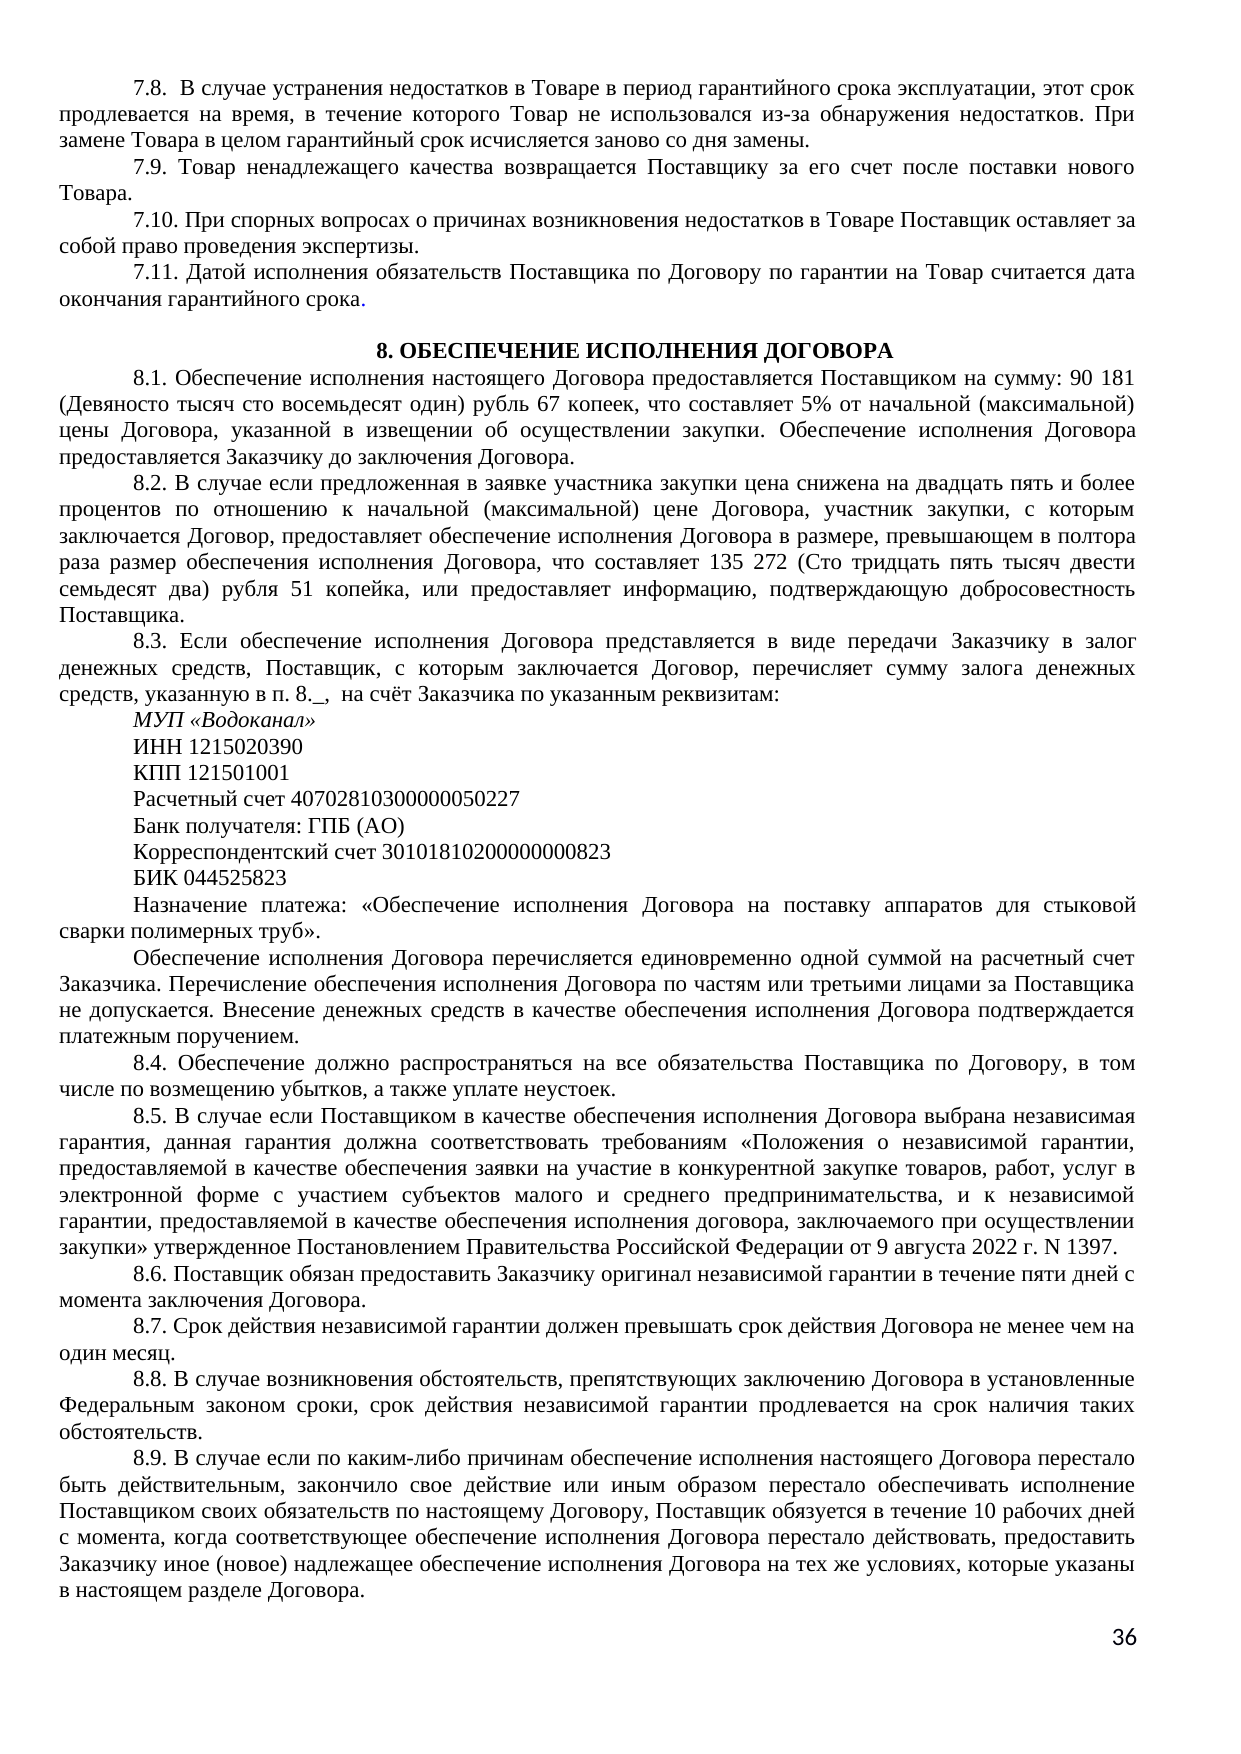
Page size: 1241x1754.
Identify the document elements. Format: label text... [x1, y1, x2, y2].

text 8.4. Обеспечение должно распространяться на все обязательства Поставщика по Договору, в том числе по возмещению убытков, а также уплате неустоек. [59, 1049, 1137, 1102]
text 8.8. В случае возникновения обстоятельств, препятствующих заключению Договора в установленные Федеральным законом сроки, срок действия независимой гарантии продлевается на срок наличия таких обстоятельств. [59, 1365, 1137, 1444]
text 8.6. Поставщик обязан предоставить Заказчику оригинал независимой гарантии в течение пяти дней с момента заключения Договора. [59, 1260, 1137, 1312]
text МУП «Водоканал» [59, 706, 1137, 733]
text 7.9. Товар ненадлежащего качества возвращается Поставщику за его счет после поставки нового Товара. [59, 153, 1137, 206]
text БИК 044525823 [59, 864, 1137, 891]
text Расчетный счет 40702810300000050227 [59, 785, 1137, 812]
text 8.9. В случае если по каким-либо причинам обеспечение исполнения настоящего Договора перестало быть действительным, закончило свое действие или иным образом перестало обеспечивать исполнение Поставщиком своих обязательств по настоящему Договору, Поставщик обязуется в течение 10 рабочих дней с момента, когда соответствующее обеспечение исполнения Договора перестало действовать, предоставить Заказчику иное (новое) надлежащее обеспечение исполнения Договора на тех же условиях, которые указаны в настоящем разделе Договора. [59, 1444, 1137, 1602]
text 8. ОБЕСПЕЧЕНИЕ ИСПОЛНЕНИЯ ДОГОВОРА [59, 337, 1137, 364]
text 8.5. В случае если Поставщиком в качестве обеспечения исполнения Договора выбрана независимая гарантия, данная гарантия должна соответствовать требованиям «Положения о независимой гарантии, предоставляемой в качестве обеспечения заявки на участие в конкурентной закупке товаров, работ, услуг в электронной форме с участием субъектов малого и среднего предпринимательства, и к независимой гарантии, предоставляемой в качестве обеспечения исполнения договора, заключаемого при осуществлении закупки» утвержденное Постановлением Правительства Российской Федерации от 9 августа 2022 г. N 1397. [59, 1102, 1137, 1260]
text Обеспечение исполнения Договора перечисляется единовременно одной суммой на расчетный счет Заказчика. Перечисление обеспечения исполнения Договора по частям или третьими лицами за Поставщика не допускается. Внесение денежных средств в качестве обеспечения исполнения Договора подтверждается платежным поручением. [59, 943, 1137, 1049]
text КПП 121501001 [59, 759, 1137, 785]
text 7.11. Датой исполнения обязательств Поставщика по Договору по гарантии на Товар считается дата окончания гарантийного срока. [59, 258, 1137, 311]
text 7.8. В случае устранения недостатков в Товаре в период гарантийного срока эксплуатации, этот срок продлевается на время, в течение которого Товар не использовался из-за обнаружения недостатков. При замене Товара в целом гарантийный срок исчисляется заново со дня замены. [59, 74, 1137, 153]
text Банк получателя: ГПБ (АО) [59, 812, 1137, 838]
text 8.3. Если обеспечение исполнения Договора представляется в виде передачи Заказчику в залог денежных средств, Поставщик, с которым заключается Договор, перечисляет сумму залога денежных средств, указанную в п. 8._, на счёт Заказчика по указанным реквизитам: [59, 627, 1137, 706]
text 8.1. Обеспечение исполнения настоящего Договора предоставляется Поставщиком на сумму: 90 181 (Девяносто тысяч сто восемьдесят один) рубль 67 копеек, что составляет 5% от начальной (максимальной) цены Договора, указанной в извещении об осуществлении закупки. Обеспечение исполнения Договора предоставляется Заказчику до заключения Договора. [59, 364, 1137, 469]
text Назначение платежа: «Обеспечение исполнения Договора на поставку аппаратов для стыковой сварки полимерных труб». [59, 891, 1137, 943]
text 8.7. Срок действия независимой гарантии должен превышать срок действия Договора не менее чем на один месяц. [59, 1312, 1137, 1365]
text Корреспондентский счет 30101810200000000823 [59, 838, 1137, 864]
text ИНН 1215020390 [59, 733, 1137, 759]
text 8.2. В случае если предложенная в заявке участника закупки цена снижена на двадцать пять и более процентов по отношению к начальной (максимальной) цене Договора, участник закупки, с которым заключается Договор, предоставляет обеспечение исполнения Договора в размере, превышающем в полтора раза размер обеспечения исполнения Договора, что составляет 135 272 (Сто тридцать пять тысяч двести семьдесят два) рубля 51 копейка, или предоставляет информацию, подтверждающую добросовестность Поставщика. [59, 469, 1137, 627]
text 7.10. При спорных вопросах о причинах возникновения недостатков в Товаре Поставщик оставляет за собой право проведения экспертизы. [59, 206, 1137, 258]
